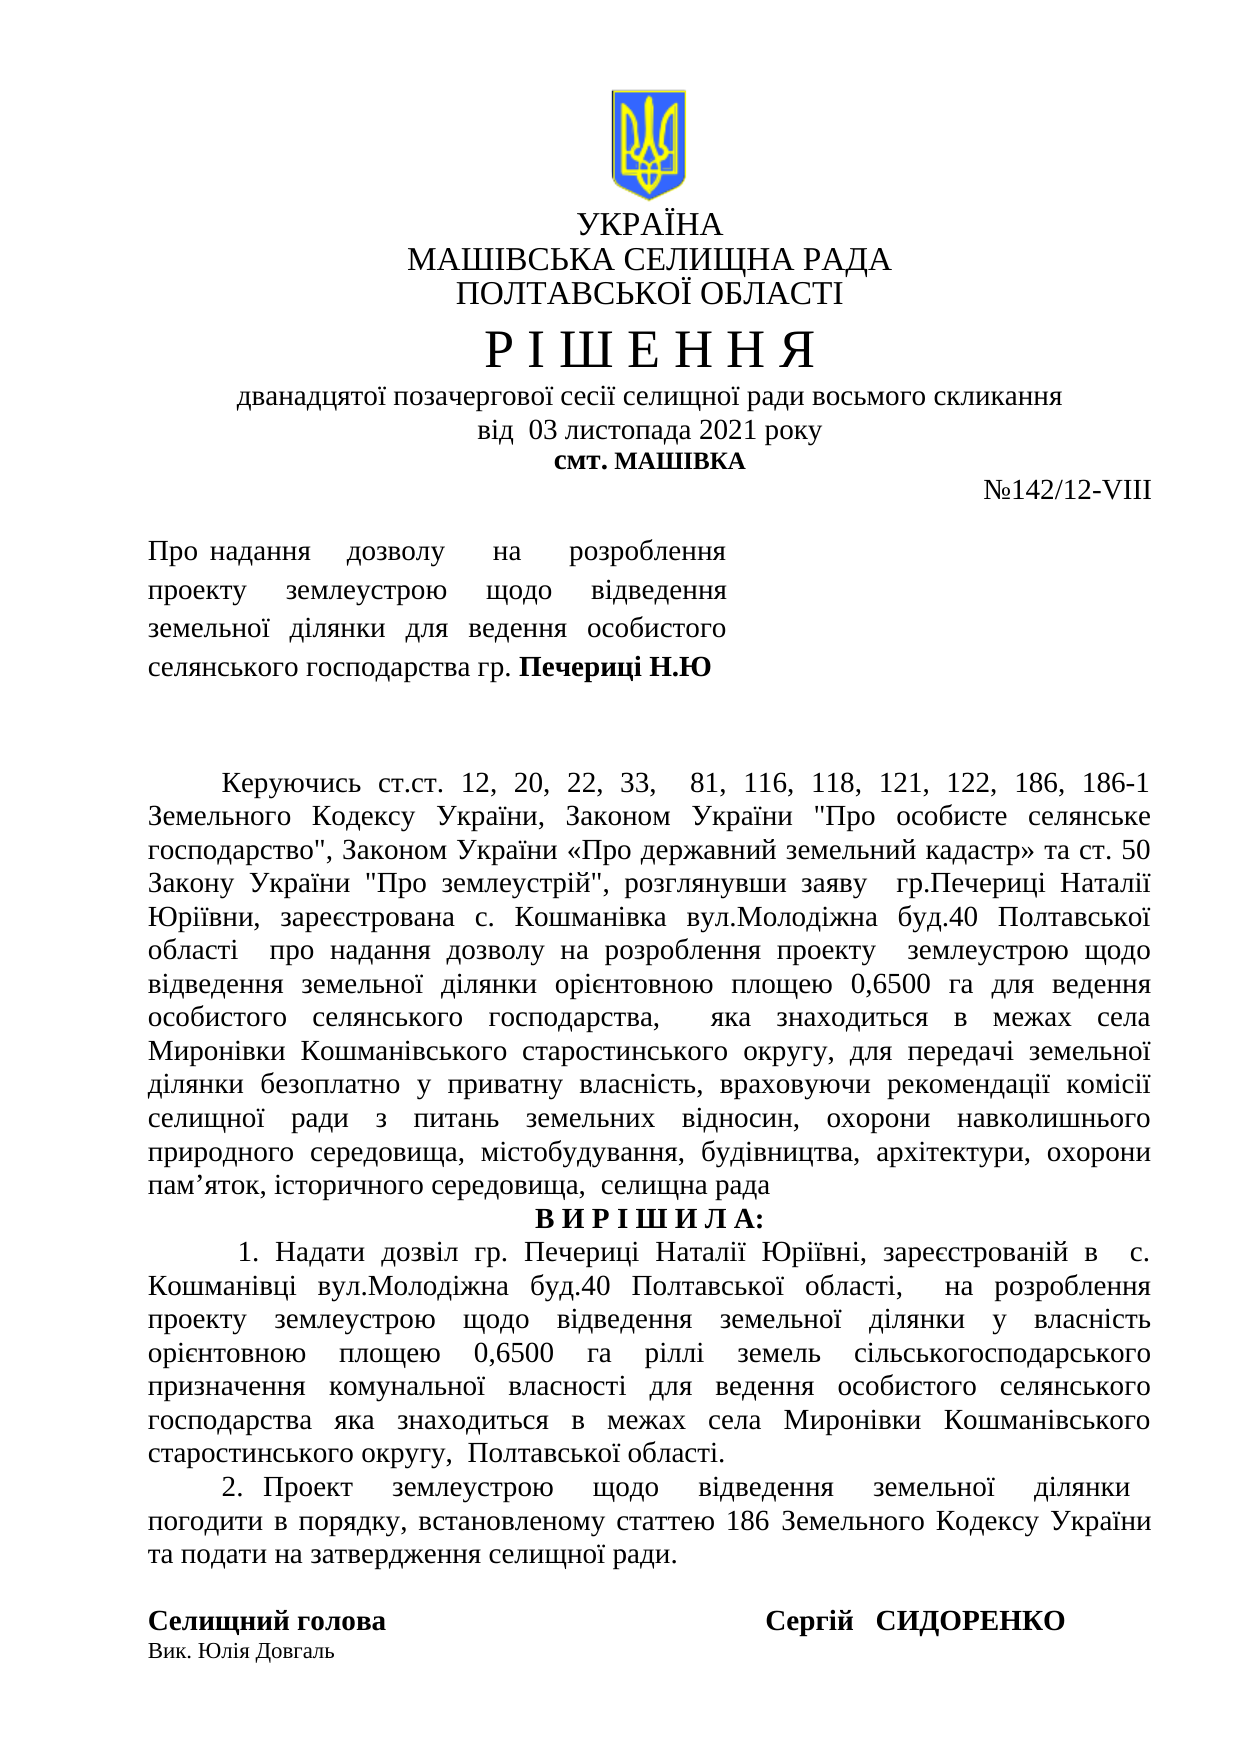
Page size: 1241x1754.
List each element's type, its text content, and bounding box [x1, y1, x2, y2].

text Вик. Юлія Довгаль [148, 1637, 1152, 1663]
text Керуючись ст.ст. 12, 20, 22, 33, 81, 116, 118, 121, 122, 186, 186-1 Земельного Кодексу України, Законом України "Про особисте селянське господарство", Законом України «Про державний земельний кадастр» та ст. 50 Закону України "Про землеустрій", розглянувши заяву гр.Печериці Наталії Юріївни, зареєстрована с. Кошманівка вул.Молодіжна буд.40 Полтавської області про надання дозволу на розроблення проекту землеустрою щодо відведення земельної ділянки орієнтовною площею 0,6500 га для ведення особистого селянського господарства, яка знаходиться в межах села Миронівки Кошманівського старостинського округу, для передачі земельної ділянки безоплатно у приватну власність, враховуючи рекомендації комісії селищної ради з питань земельних відносин, охорони навколишнього природного середовища, містобудування, будівництва, архітектури, охорони пам’яток, історичного середовища, селищна рада [148, 765, 1152, 1201]
list №142/12-VIII [148, 475, 1152, 506]
table_header Про надання дозволу на розроблення проекту землеустрою щодо відведення земельної ділянки для ведення особистого селянського господарства гр. Печериці Н.Ю [136, 534, 738, 765]
list від 03 листопада 2021 року [148, 412, 1152, 445]
list дванадцятої позачергової сесії селищної ради восьмого скликання [148, 378, 1152, 412]
text Селищний голова Сергій СИДОРЕНКО [148, 1603, 1152, 1637]
text ПОЛТАВСЬКОЇ ОБЛАСТІ [148, 277, 1152, 311]
text 2. Проект землеустрою щодо відведення земельної ділянки погодити в порядку, встановленому статтею 186 Земельного Кодексу України та подати на затвердження селищної ради. [148, 1469, 1152, 1570]
text В И Р І Ш И Л А: [148, 1201, 1152, 1234]
text УКРАЇНА [148, 204, 1152, 242]
text МАШІВСЬКА СЕЛИЩНА РАДА [148, 242, 1152, 277]
list смт. МАШІВКА [148, 445, 1152, 475]
list Р І Ш Е Н Н Я [148, 322, 1152, 378]
text 1. Надати дозвіл гр. Печериці Наталії Юріївні, зареєстрованій в с. Кошманівці вул.Молодіжна буд.40 Полтавської області, на розроблення проекту землеустрою щодо відведення земельної ділянки у власність орієнтовною площею 0,6500 га ріллі земель сільськогосподарського призначення комунальної власності для ведення особистого селянського господарства яка знаходиться в межах села Миронівки Кошманівського старостинського округу, Полтавської області. [148, 1234, 1152, 1469]
